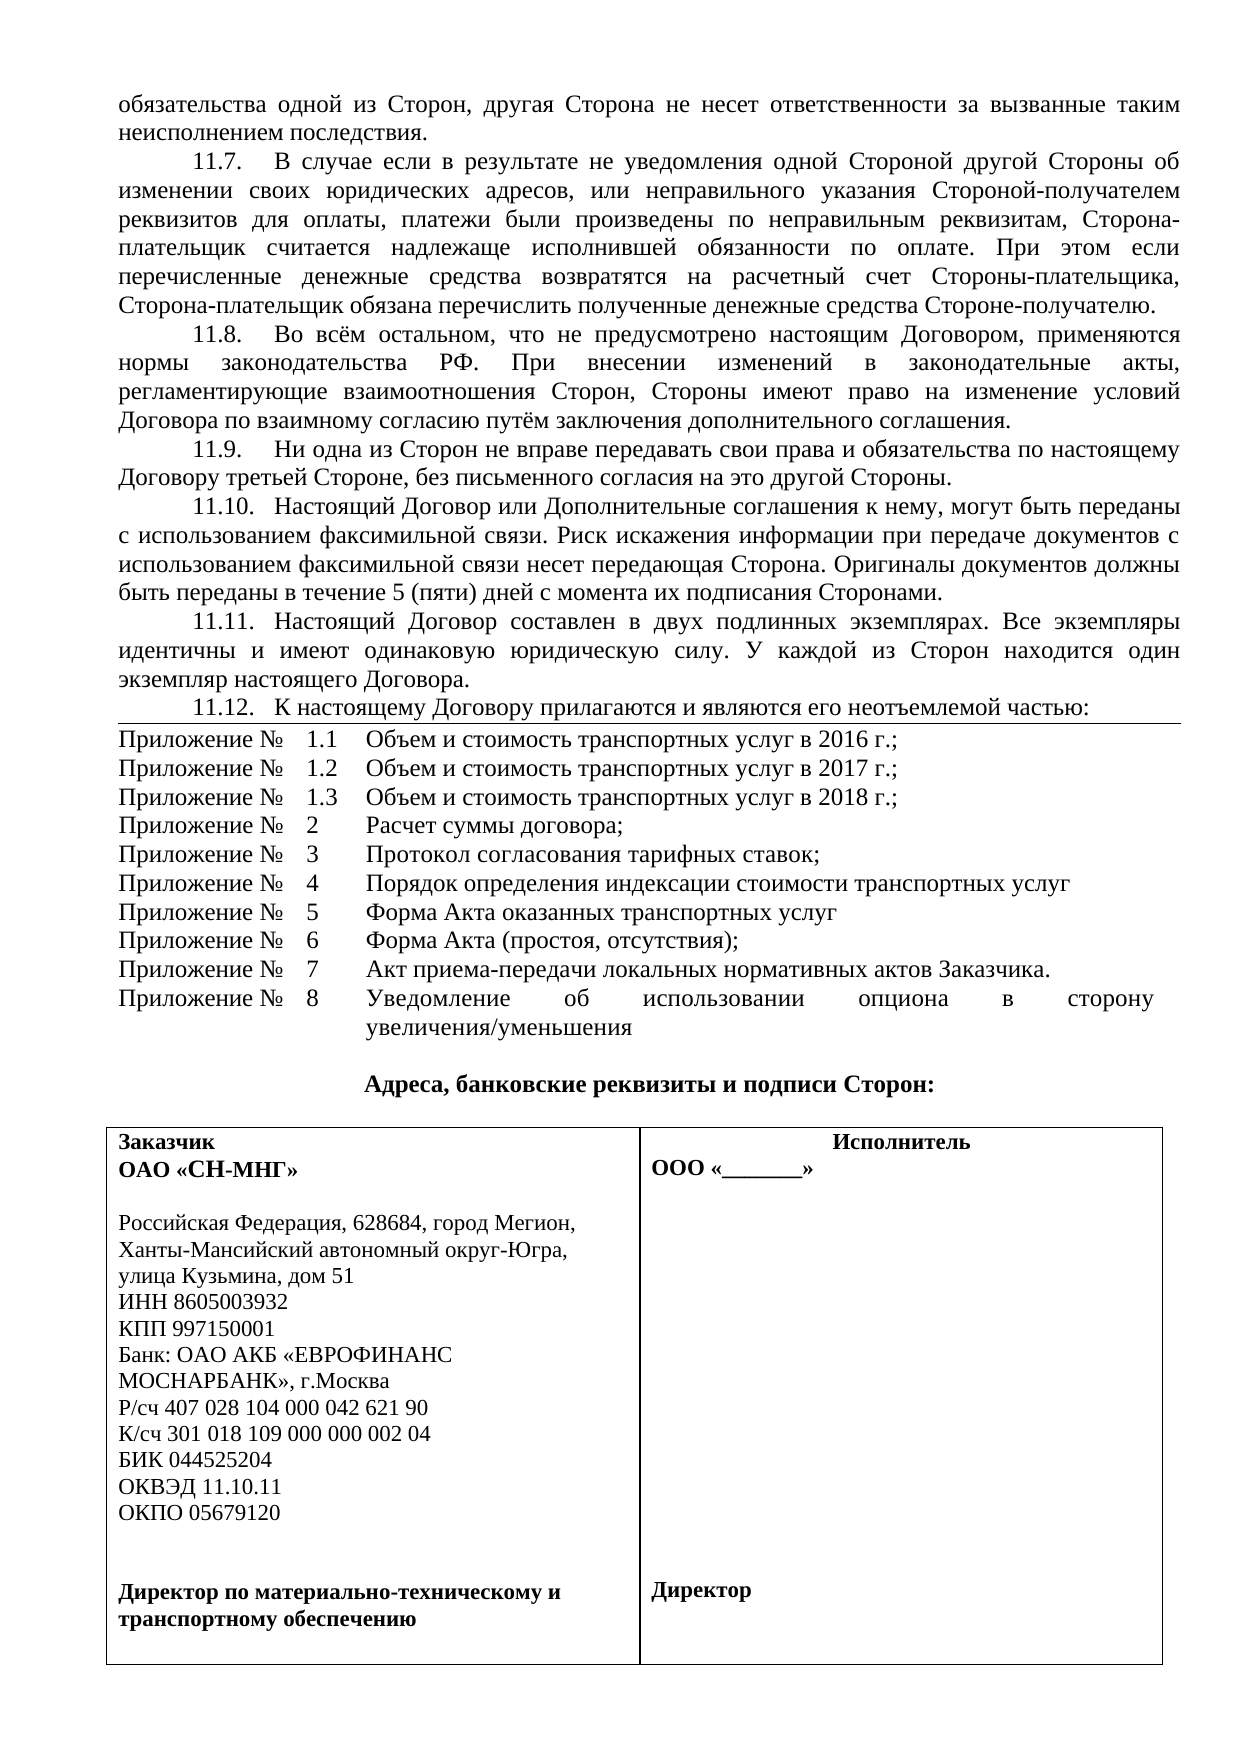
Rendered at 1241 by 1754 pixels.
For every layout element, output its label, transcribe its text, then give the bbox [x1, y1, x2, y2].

table_cell Объем и стоимость транспортных услуг в 2017 г.; [354, 753, 1167, 782]
table_cell 1.3 [295, 782, 354, 811]
table_cell Протокол согласования тарифных ставок; Порядок определения индексации стоимости транспортных услуг Форма Акта оказанных транспортных услуг Форма Акта (простоя, отсутствия); Акт приема-передачи локальных нормативных актов Заказчика. Уведомление об использовании опциона в сторону увеличения/уменьшения [354, 839, 1167, 1041]
list Во всём остальном, что не предусмотрено настоящим Договором, применяются нормы законодательства РФ. При внесении изменений в законодательные акты, регламентирующие взаимоотношения Сторон, Стороны имеют право на изменение условий Договора по взаимному согласию путём заключения дополнительного соглашения. [118, 319, 1181, 434]
table_header 1.1 [295, 724, 354, 753]
table_cell Приложение № Приложение № Приложение № Приложение № Приложение № Приложение № [107, 839, 295, 1041]
list В случае если в результате не уведомления одной Стороной другой Стороны об изменении своих юридических адресов, или неправильного указания Стороной-получателем реквизитов для оплаты, платежи были произведены по неправильным реквизитам, Сторона-плательщик считается надлежаще исполнившей обязанности по оплате. При этом если перечисленные денежные средства возвратятся на расчетный счет Стороны-плательщика, Сторона-плательщик обязана перечислить полученные денежные средства Стороне-получателю. [118, 146, 1181, 319]
table_cell 2 [295, 811, 354, 839]
table_header Приложение № [107, 724, 295, 753]
table_cell Объем и стоимость транспортных услуг в 2018 г.; [354, 782, 1167, 811]
table_cell 3 4 5 6 7 8 [295, 839, 354, 1041]
table_cell Приложение № [107, 782, 295, 811]
text Адреса, банковские реквизиты и подписи Сторон: [118, 1069, 1181, 1098]
table_cell Приложение № [107, 753, 295, 782]
list Настоящий Договор или Дополнительные соглашения к нему, могут быть переданы с использованием факсимильной связи. Риск искажения информации при передаче документов с использованием факсимильной связи несет передающая Сторона. Оригиналы документов должны быть переданы в течение 5 (пяти) дней с момента их подписания Сторонами. [118, 491, 1181, 606]
list К настоящему Договору прилагаются и являются его неотъемлемой частью: [118, 692, 1181, 723]
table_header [641, 1128, 1162, 1664]
table_cell Приложение № [107, 811, 295, 839]
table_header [107, 1128, 639, 1664]
table_header Объем и стоимость транспортных услуг в 2016 г.; [354, 724, 1167, 753]
table_cell 1.2 [295, 753, 354, 782]
table_cell Расчет суммы договора; [354, 811, 1167, 839]
list Ни одна из Сторон не вправе передавать свои права и обязательства по настоящему Договору третьей Стороне, без письменного согласия на это другой Стороны. [118, 434, 1181, 491]
list Настоящий Договор составлен в двух подлинных экземплярах. Все экземпляры идентичны и имеют одинаковую юридическую силу. У каждой из Сторон находится один экземпляр настоящего Договора. [118, 606, 1181, 692]
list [118, 89, 1181, 146]
